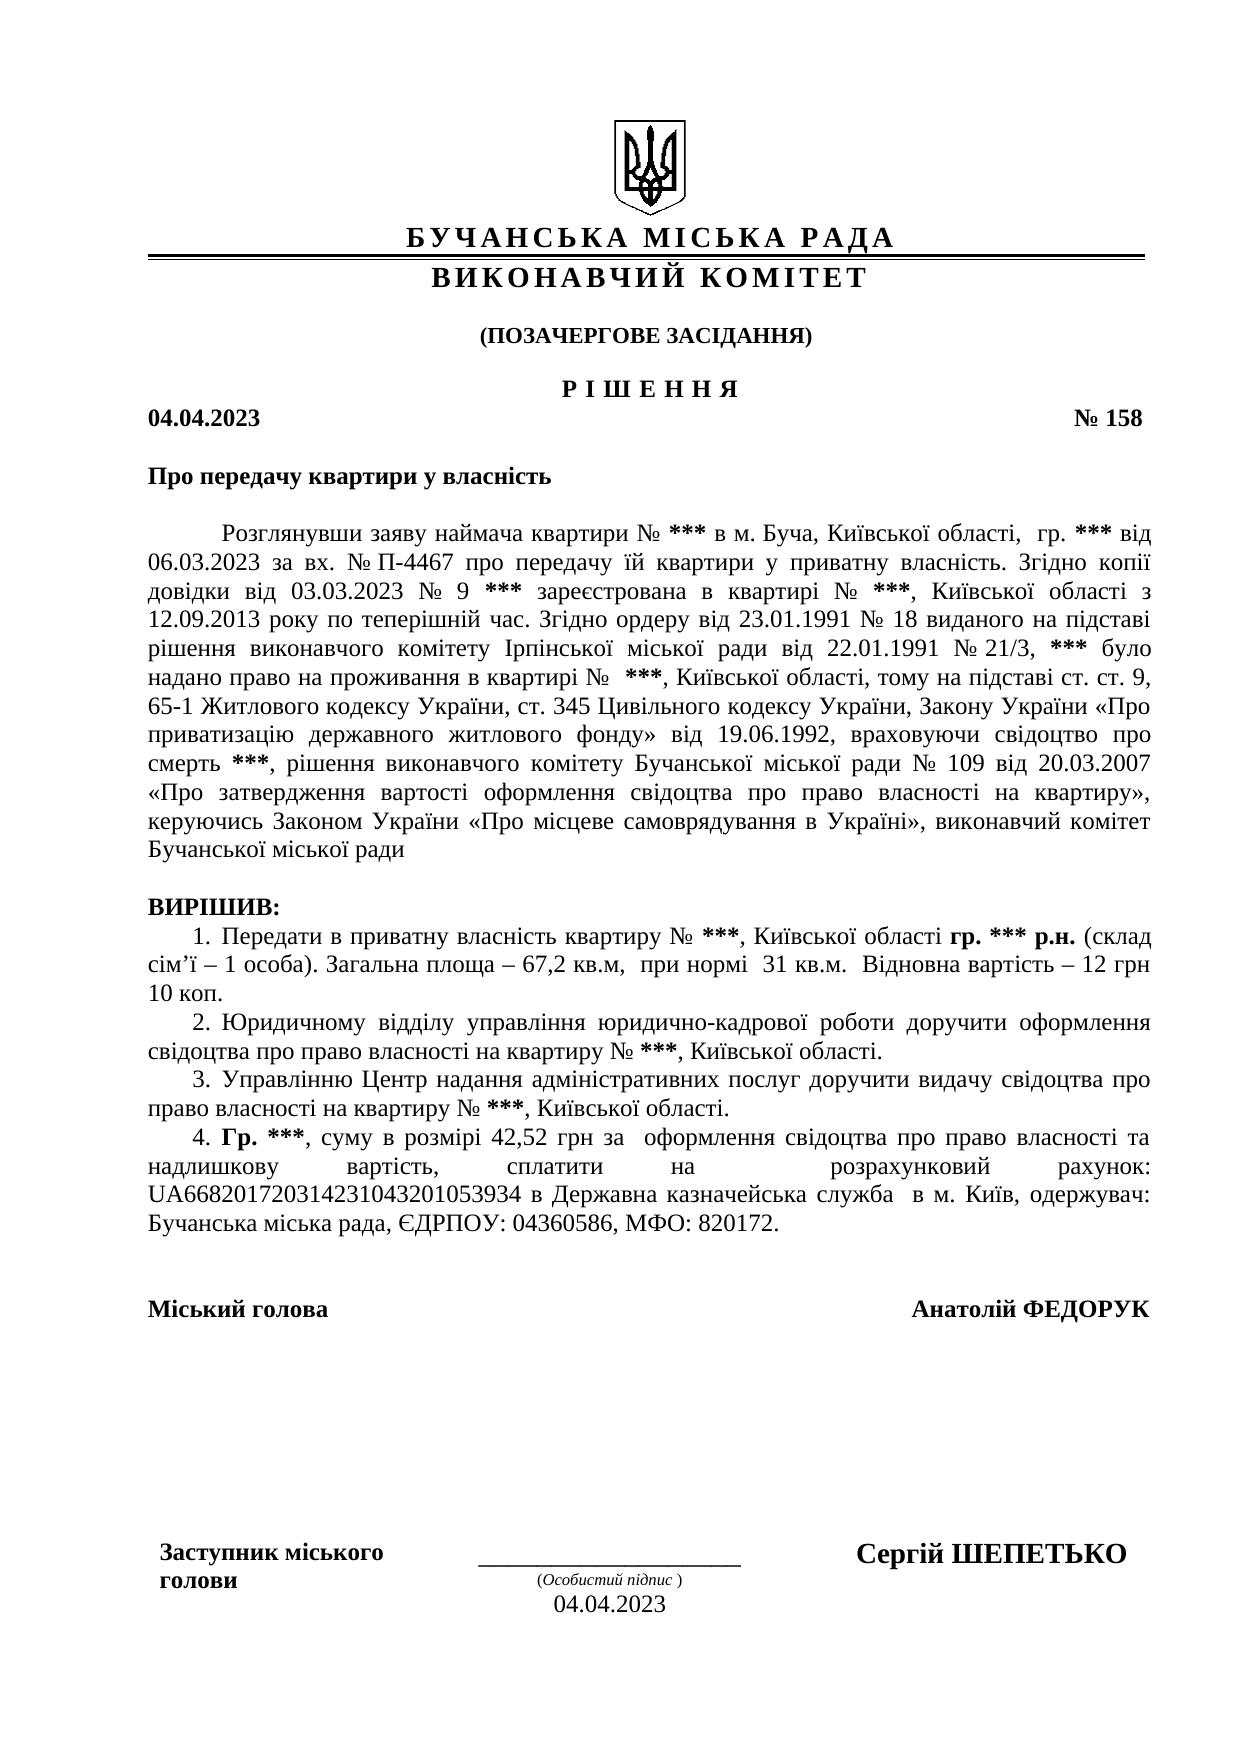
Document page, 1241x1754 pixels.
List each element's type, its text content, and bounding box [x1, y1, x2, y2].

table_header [447, 1537, 772, 1665]
list Юридичному відділу управління юридично-кадрової роботи доручити оформлення свідоцтва про право власності на квартиру № ***, Київської області. [148, 1007, 1152, 1064]
list Гр. ***, суму в розмірі 42,52 грн за оформлення свідоцтва про право власності та надлишкову вартість, сплатити на розрахунковий рахунок: UA668201720314231043201053934 в Державна казначейська служба в м. Київ, одержувач: Бучанська міська рада, ЄДРПОУ: 04360586, МФО: 820172. [148, 1122, 1152, 1237]
table_header Сергій ШЕПЕТЬКО [772, 1537, 1151, 1665]
text Міський голова Анатолій ФЕДОРУК [148, 1294, 1152, 1323]
text ВИРІШИВ: [148, 892, 1152, 921]
list Управлінню Центр надання адміністративних послуг доручити видачу свідоцтва про право власності на квартиру № ***, Київської області. [148, 1064, 1152, 1122]
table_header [148, 1537, 447, 1665]
table_header ВИКОНАВЧИЙ КОМІТЕТ (ПОЗАЧЕРГОВЕ ЗАСІДАННЯ) [148, 260, 1144, 374]
text 04.04.2023 № 158 [148, 403, 1152, 432]
text Про передачу квартири у власність [148, 461, 1152, 489]
text Розглянувши заяву наймача квартири № *** в м. Буча, Київської області, гр. *** від 06.03.2023 за вх. № П-4467 про передачу їй квартири у приватну власність. Згідно копії довідки від 03.03.2023 № 9 *** зареєстрована в квартирі № ***, Київської області з 12.09.2013 року по теперішній час. Згідно ордеру від 23.01.1991 № 18 виданого на підставі рішення виконавчого комітету Ірпінської міської ради від 22.01.1991 № 21/3, *** було надано право на проживання в квартирі № ***, Київської області, тому на підставі ст. ст. 9, 65-1 Житлового кодексу України, ст. 345 Цивільного кодексу України, Закону України «Про приватизацію державного житлового фонду» від 19.06.1992, враховуючи свідоцтво про смерть ***, рішення виконавчого комітету Бучанської міської ради № 109 від 20.03.2007 «Про затвердження вартості оформлення свідоцтва про право власності на квартиру», керуючись Законом України «Про місцеве самоврядування в Україні», виконавчий комітет Бучанської міської ради [148, 518, 1152, 863]
text БУЧАНСЬКА МІСЬКА РАДА [148, 221, 1152, 254]
text РІШЕННЯ [148, 374, 1152, 403]
list Передати в приватну власність квартиру № ***, Київської області гр. *** р.н. (склад сім’ї – 1 особа). Загальна площа – 67,2 кв.м, при нормі 31 кв.м. Відновна вартість – 12 грн 10 коп. [148, 921, 1152, 1007]
